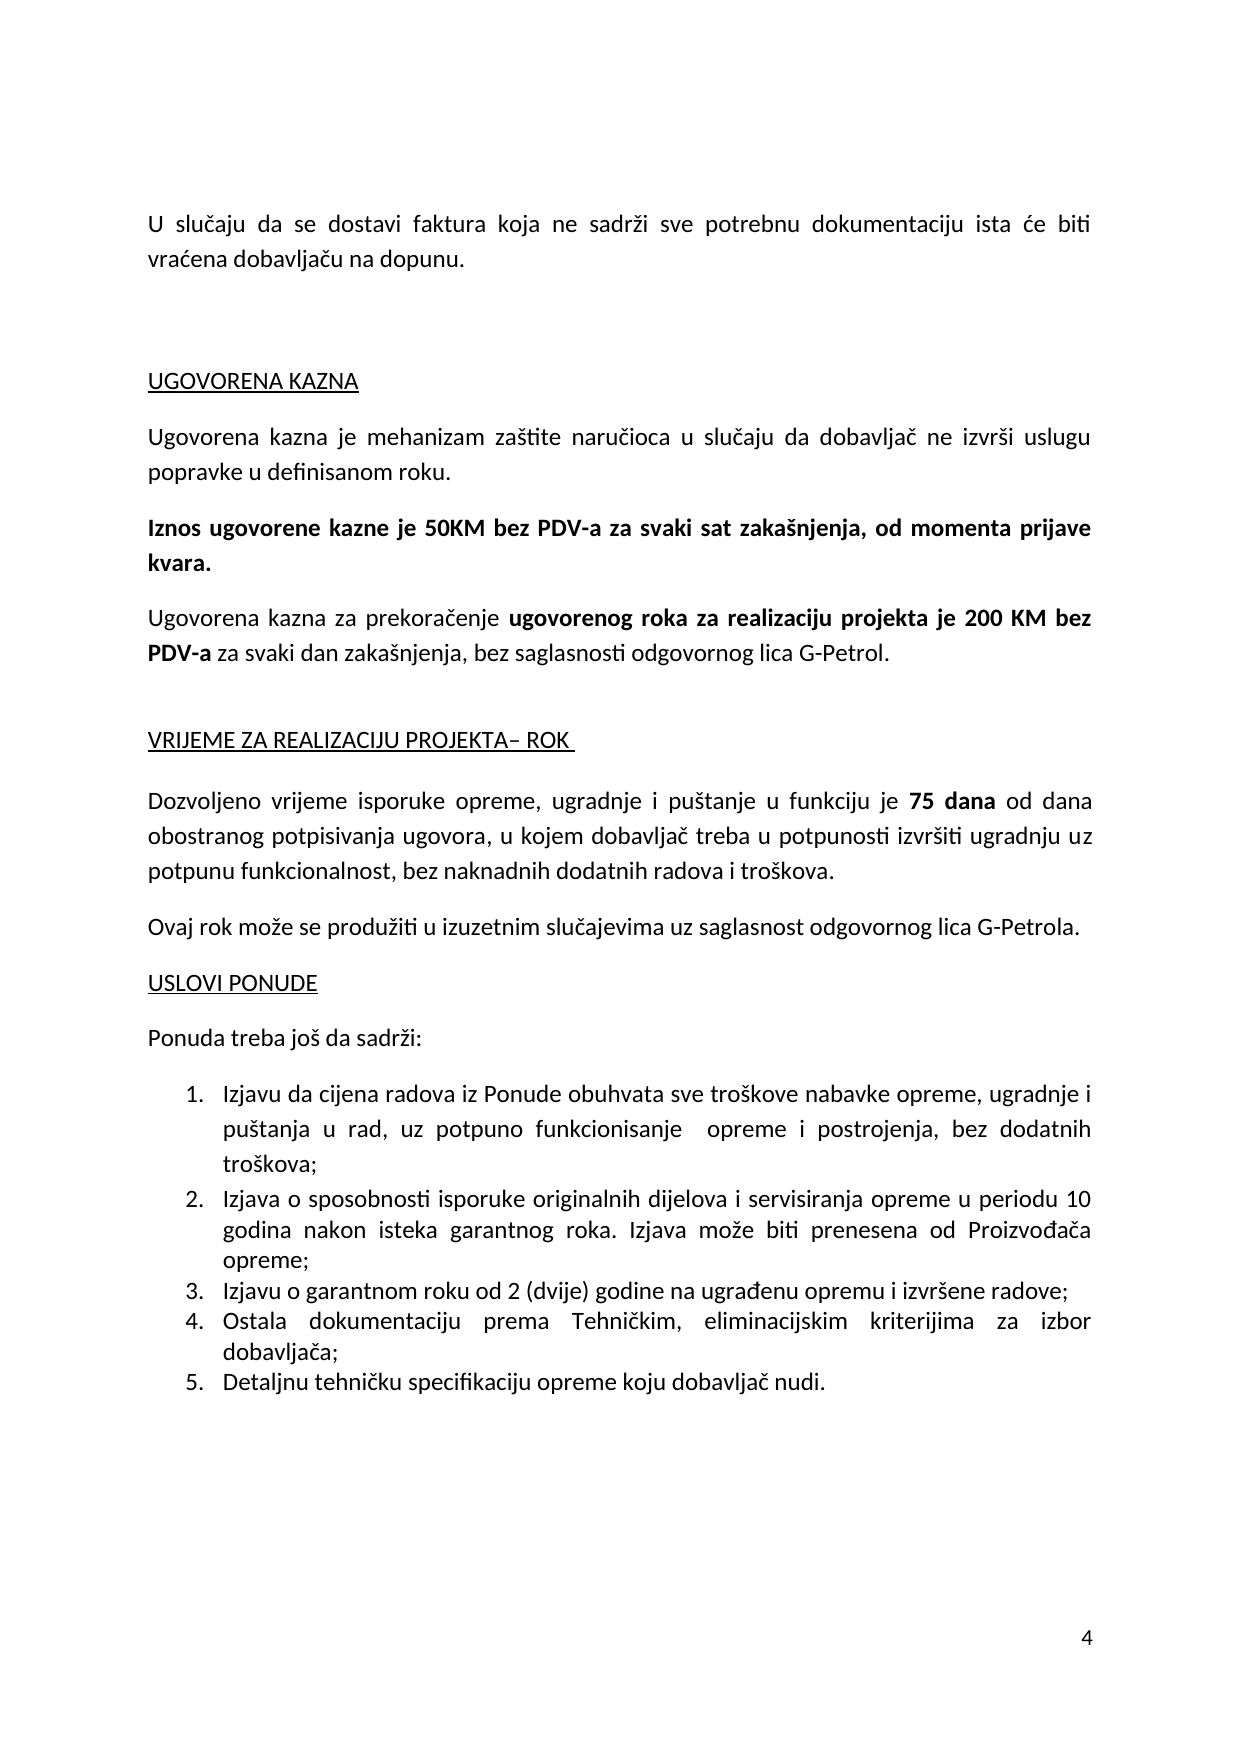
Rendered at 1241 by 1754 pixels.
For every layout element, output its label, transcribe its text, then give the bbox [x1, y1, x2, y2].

text Ponuda treba još da sadrži: [148, 1022, 1093, 1053]
text Ovaj rok može se produžiti u izuzetnim slučajevima uz saglasnost odgovornog lica G-Petrola. [148, 911, 1093, 941]
text USLOVI PONUDE [148, 967, 1093, 997]
list Ostala dokumentaciju prema Tehničkim, eliminacijskim kriterijima za izbor dobavljača; [185, 1305, 1093, 1366]
text VRIJEME ZA REALIZACIJU PROJEKTA– ROK [148, 724, 1093, 754]
list Izjavu o garantnom roku od 2 (dvije) godine na ugrađenu opremu i izvršene radove; [185, 1275, 1093, 1305]
text Iznos ugovorene kazne je 50KM bez PDV-a za svaki sat zakašnjenja, od momenta prijave kvara. [148, 512, 1093, 577]
list Izjava o sposobnosti isporuke originalnih dijelova i servisiranja opreme u periodu 10 godina nakon isteka garantnog roka. Izjava može biti prenesena od Proizvođača opreme; [185, 1183, 1093, 1275]
list Izjavu da cijena radova iz Ponude obuhvata sve troškove nabavke opreme, ugradnje i puštanja u rad, uz potpuno funkcionisanje opreme i postrojenja, bez dodatnih troškova; [185, 1078, 1093, 1179]
text Dozvoljeno vrijeme isporuke opreme, ugradnje i puštanje u funkciju je 75 dana od dana obostranog potpisivanja ugovora, u kojem dobavljač treba u potpunosti izvršiti ugradnju uz potpunu funkcionalnost, bez naknadnih dodatnih radova i troškova. [148, 785, 1093, 886]
text U slučaju da se dostavi faktura koja ne sadrži sve potrebnu dokumentaciju ista će biti vraćena dobavljaču na dopunu. [148, 208, 1093, 273]
text Ugovorena kazna za prekoračenje ugovorenog roka za realizaciju projekta je 200 KM bez PDV-a za svaki dan zakašnjenja, bez saglasnosti odgovornog lica G-Petrol. [148, 603, 1093, 668]
text Ugovorena kazna je mehanizam zaštite naručioca u slučaju da dobavljač ne izvrši uslugu popravke u definisanom roku. [148, 421, 1093, 486]
list Detaljnu tehničku specifikaciju opreme koju dobavljač nudi. [185, 1366, 1093, 1397]
text UGOVORENA KAZNA [148, 365, 1093, 396]
